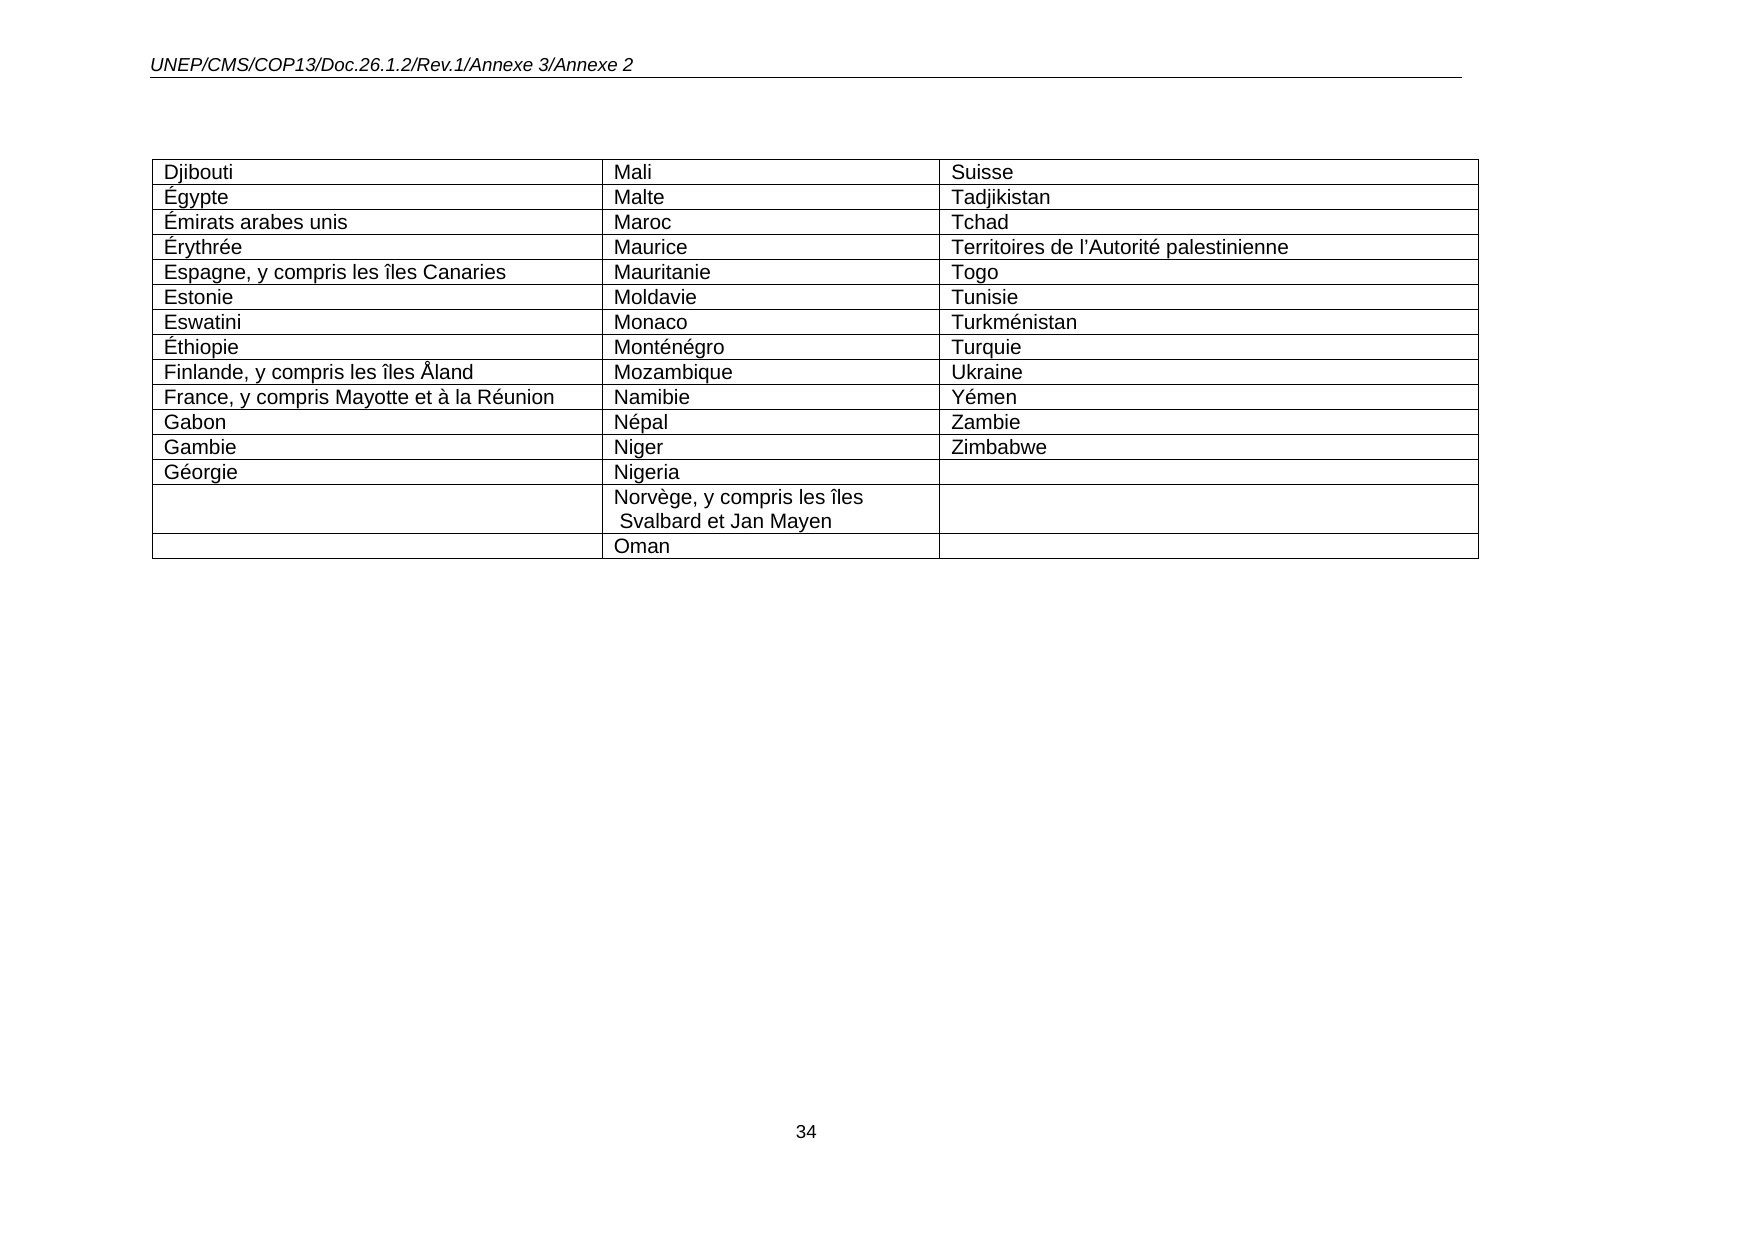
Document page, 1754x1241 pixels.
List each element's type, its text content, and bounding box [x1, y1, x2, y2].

table_cell [153, 534, 602, 558]
table_cell Oman [603, 534, 939, 558]
table_cell Finlande, y compris les îles Åland [153, 360, 602, 384]
table_cell Djibouti [153, 160, 602, 184]
table_cell Suisse [940, 160, 1478, 184]
table_cell Norvège, y compris les îles Svalbard et Jan Mayen [603, 485, 939, 533]
table_cell Gambie [153, 435, 602, 459]
table_cell Espagne, y compris les îles Canaries [153, 260, 602, 284]
table_cell Territoires de l’Autorité palestinienne [940, 235, 1478, 259]
table_cell Mozambique [603, 360, 939, 384]
table_cell Nigeria [603, 460, 939, 484]
table_cell Turkménistan [940, 310, 1478, 334]
table_cell Zambie [940, 410, 1478, 434]
table_cell Tunisie [940, 285, 1478, 309]
table_cell Émirats arabes unis [153, 210, 602, 234]
table_cell [940, 460, 1478, 484]
table_cell Malte [603, 185, 939, 209]
table_cell Égypte [153, 185, 602, 209]
table_cell Namibie [603, 385, 939, 409]
table_cell Maroc [603, 210, 939, 234]
table_cell [940, 485, 1478, 533]
table_cell Érythrée [153, 235, 602, 259]
table_cell Monténégro [603, 335, 939, 359]
table_cell [153, 485, 602, 533]
table_cell Gabon [153, 410, 602, 434]
table_cell Géorgie [153, 460, 602, 484]
table_cell Tchad [940, 210, 1478, 234]
table_cell Ukraine [940, 360, 1478, 384]
table_cell Éthiopie [153, 335, 602, 359]
table_cell Togo [940, 260, 1478, 284]
table_cell Mali [603, 160, 939, 184]
table_cell Estonie [153, 285, 602, 309]
table_cell Maurice [603, 235, 939, 259]
table_cell Moldavie [603, 285, 939, 309]
table_cell Yémen [940, 385, 1478, 409]
table_cell Mauritanie [603, 260, 939, 284]
table_cell Eswatini [153, 310, 602, 334]
table_cell Monaco [603, 310, 939, 334]
table_cell Turquie [940, 335, 1478, 359]
table_cell [940, 534, 1478, 558]
table_cell France, y compris Mayotte et à la Réunion [153, 385, 602, 409]
table_cell Zimbabwe [940, 435, 1478, 459]
table_cell Népal [603, 410, 939, 434]
table_cell Tadjikistan [940, 185, 1478, 209]
table_cell Niger [603, 435, 939, 459]
